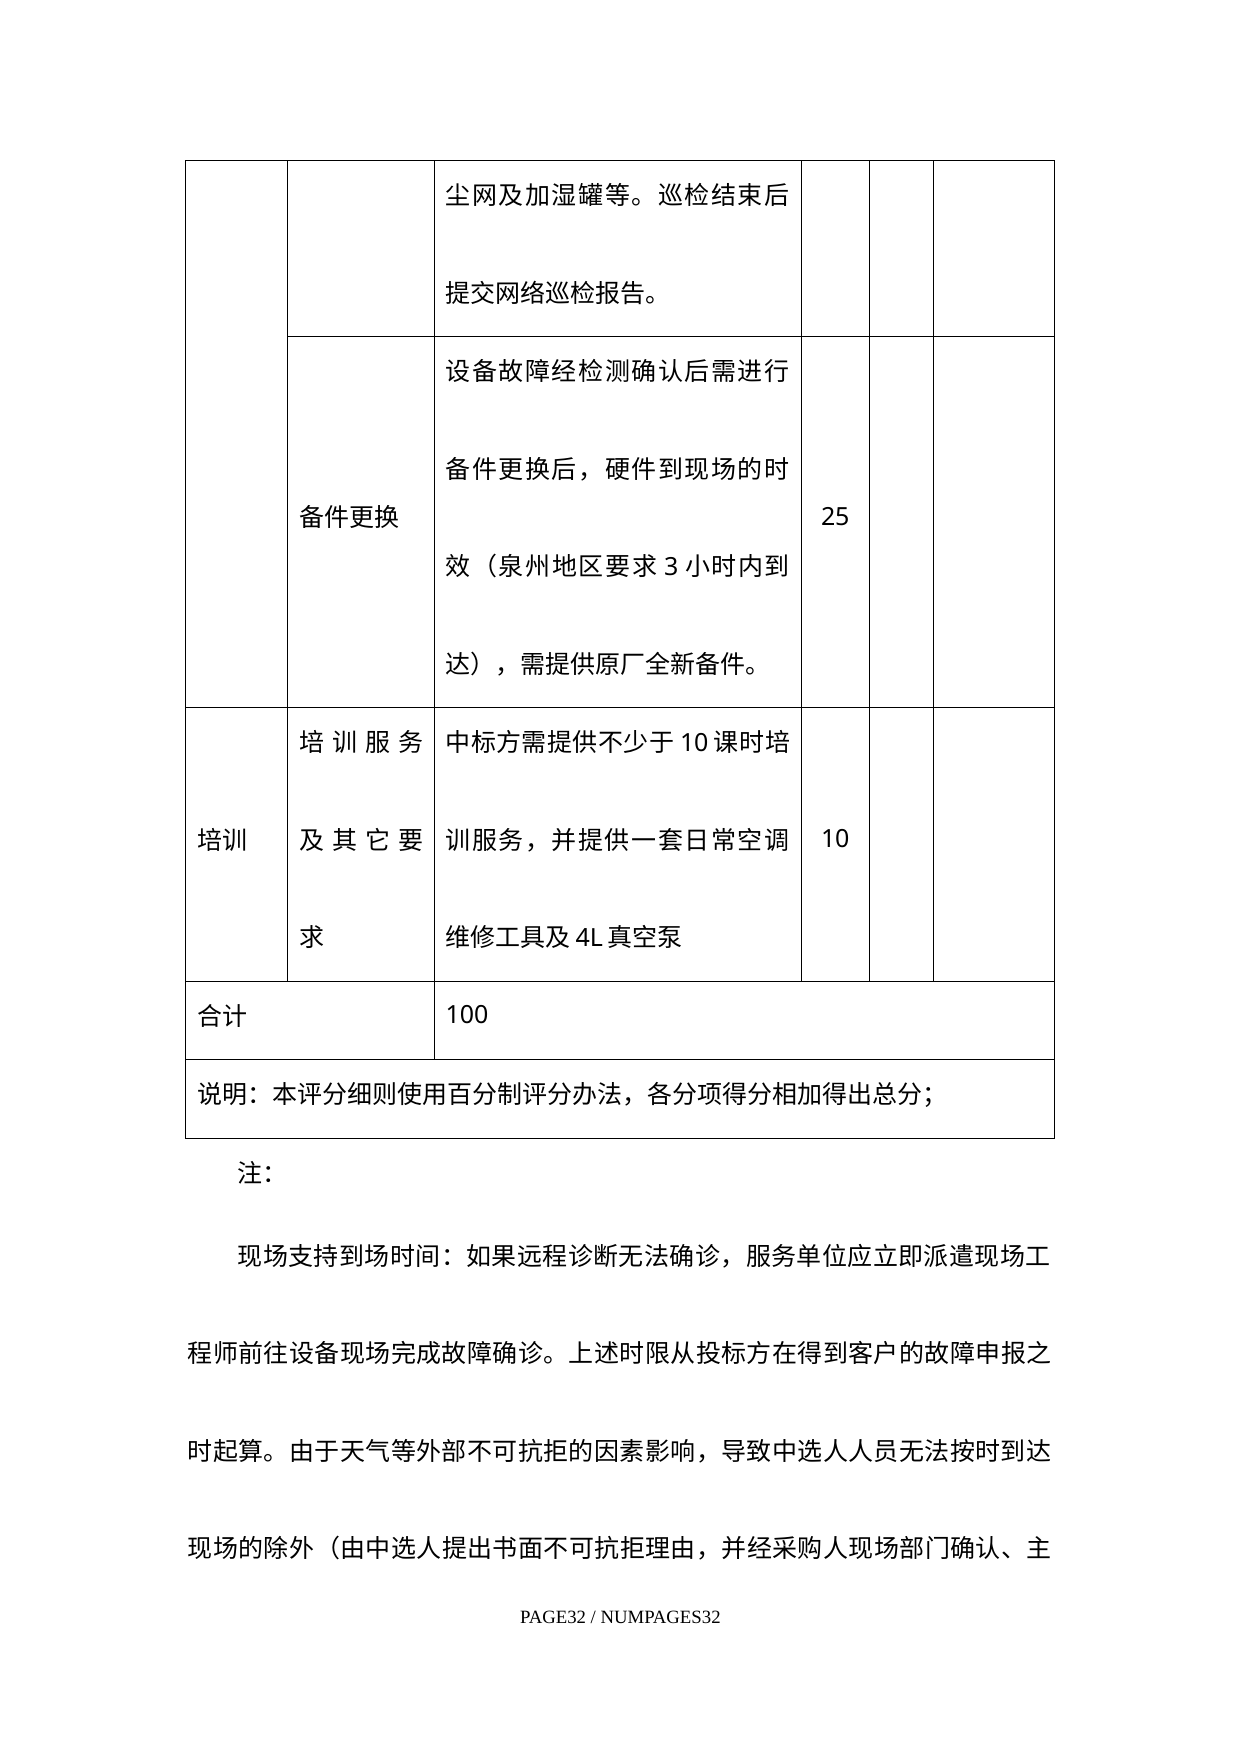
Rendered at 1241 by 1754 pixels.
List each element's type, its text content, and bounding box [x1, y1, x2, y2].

table_cell 设备故障经检测确认后需进行备件更换后，硬件到现场的时效（泉州地区要求3小时内到达），需提供原厂全新备件。 [435, 337, 801, 707]
table_cell 培训 [186, 708, 287, 981]
table_cell 合计 [186, 982, 434, 1059]
table_cell [934, 708, 1054, 981]
table_cell 10 [802, 708, 869, 981]
text 注： [187, 1139, 1053, 1204]
table_cell 培训服务及其它要求 [288, 708, 434, 981]
table_cell 25 [802, 337, 869, 707]
table_cell [934, 337, 1054, 707]
table_cell [870, 161, 933, 336]
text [187, 1222, 1053, 1579]
table_cell 中标方需提供不少于10课时培训服务，并提供一套日常空调维修工具及4L真空泵 [435, 708, 801, 981]
table_cell 30 [802, 161, 869, 336]
table_cell [870, 708, 933, 981]
table_cell 说明：本评分细则使用百分制评分办法，各分项得分相加得出总分； [186, 1060, 1054, 1138]
table_cell [934, 161, 1054, 336]
table_cell 巡检 [288, 161, 434, 336]
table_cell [435, 161, 801, 336]
table_cell 备件更换 [288, 337, 434, 707]
table_cell [870, 337, 933, 707]
table_cell 100 [435, 982, 1054, 1059]
